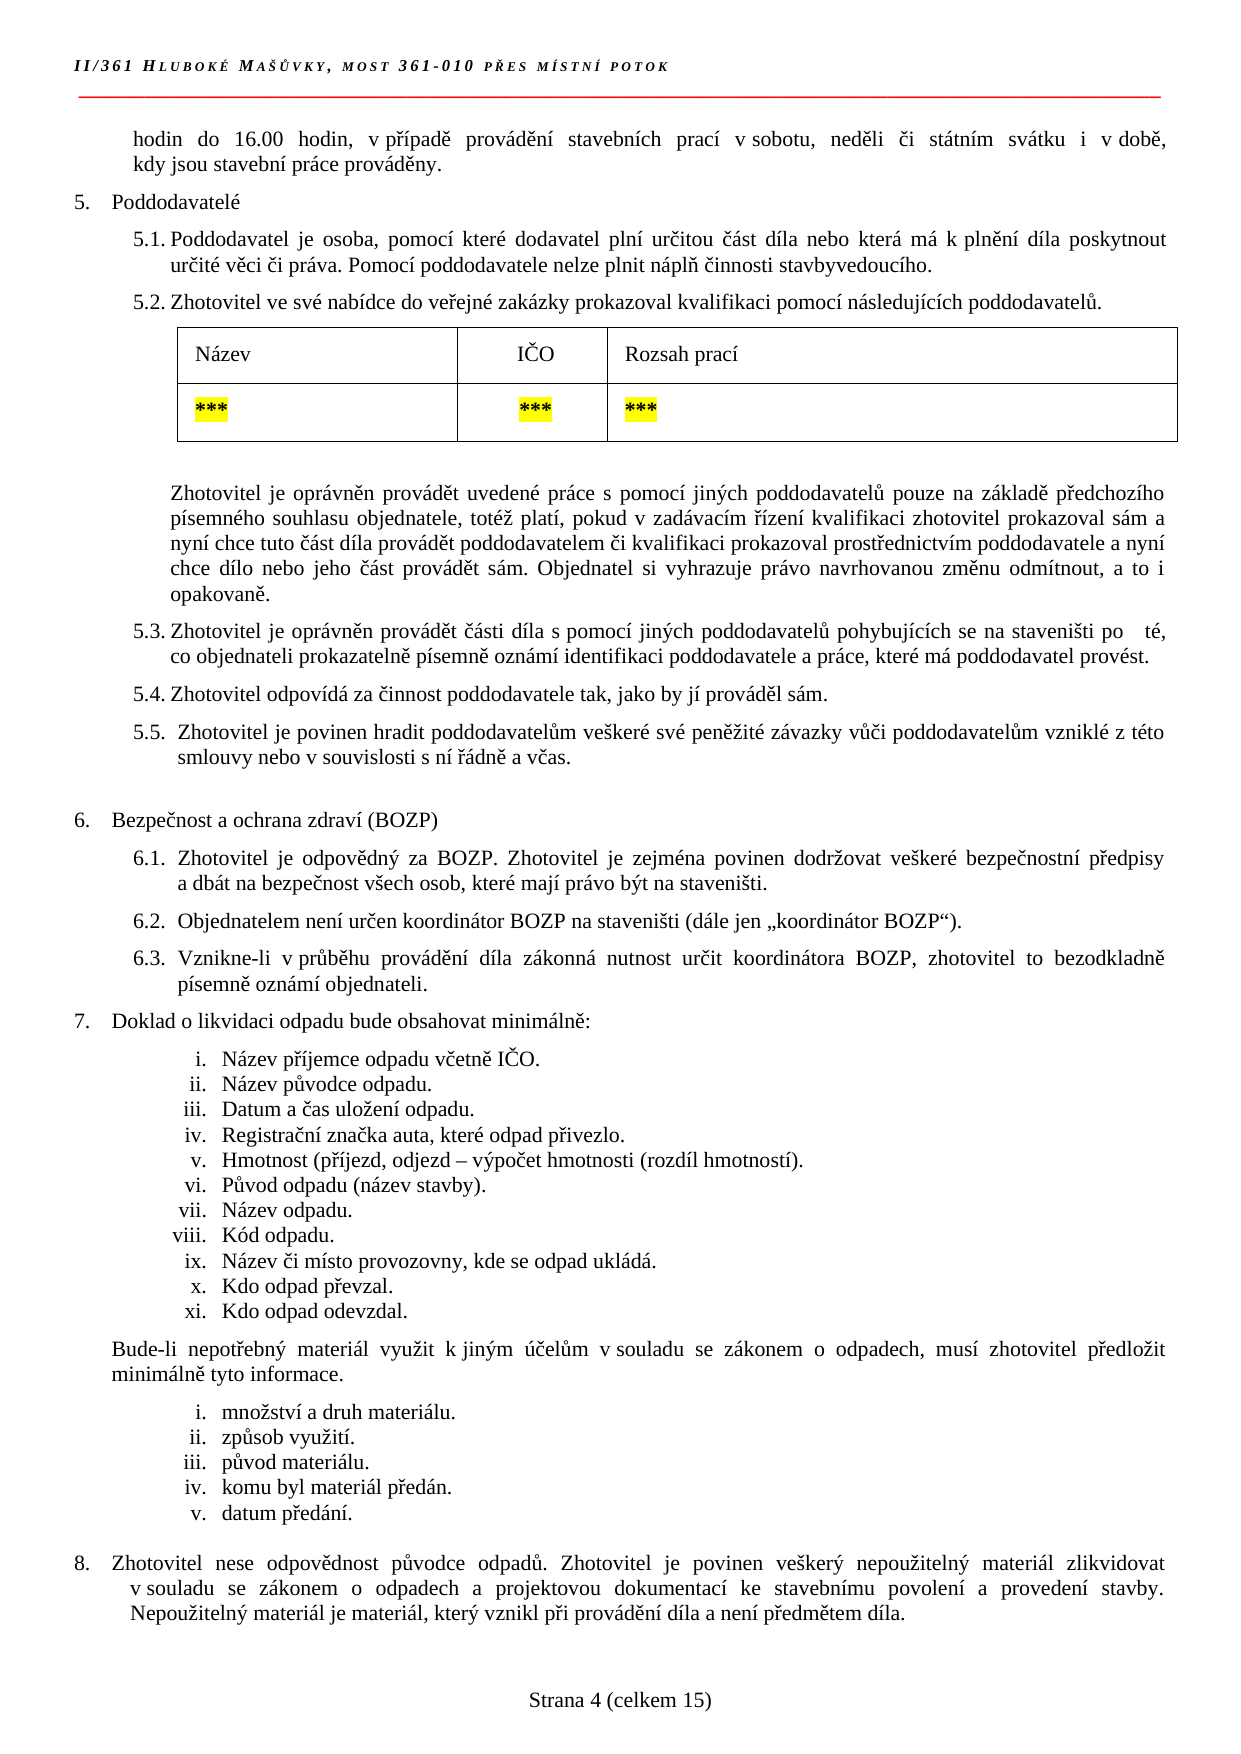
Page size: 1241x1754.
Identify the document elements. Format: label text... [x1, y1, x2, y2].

list Zhotovitel nese odpovědnost původce odpadů. Zhotovitel je povinen veškerý nepoužitelný materiál zlikvidovat v souladu se zákonem o odpadech a projektovou dokumentací ke stavebnímu povolení a provedení stavby. Nepoužitelný materiál je materiál, který vznikl při provádění díla a není předmětem díla. [74, 1550, 1166, 1626]
list Název příjemce odpadu včetně IČO. [207, 1046, 1166, 1071]
list způsob využití. [207, 1424, 1166, 1449]
list Kód odpadu. [207, 1222, 1166, 1248]
list Bezpečnost a ochrana zdraví (BOZP) [74, 807, 1166, 832]
list množství a druh materiálu. [207, 1399, 1166, 1424]
list Zhotovitel je oprávněn provádět uvedené práce s pomocí jiných poddodavatelů pouze na základě předchozího písemného souhlasu objednatele, totéž platí, pokud v zadávacím řízení kvalifikaci zhotovitel prokazoval sám a nyní chce tuto část díla provádět poddodavatelem či kvalifikaci prokazoval prostřednictvím poddodavatele a nyní chce dílo nebo jeho část provádět sám. Objednatel si vyhrazuje právo navrhovanou změnu odmítnout, a to i opakovaně. [170, 480, 1166, 606]
list Zhotovitel je oprávněn provádět části díla s pomocí jiných poddodavatelů pohybujících se na staveništi po té, co objednateli prokazatelně písemně oznámí identifikaci poddodavatele a práce, které má poddodavatel provést. [133, 618, 1166, 669]
table_cell *** [458, 384, 607, 441]
table_header Rozsah prací [608, 328, 1177, 383]
list Registrační značka auta, které odpad přivezlo. [207, 1122, 1166, 1147]
list Kdo odpad odevzdal. [207, 1298, 1166, 1323]
table_header IČO [458, 328, 607, 383]
list Objednatelem není určen koordinátor BOZP na staveništi (dále jen „koordinátor BOZP“). [133, 908, 1166, 933]
list Název původce odpadu. [207, 1071, 1166, 1096]
list Zhotovitel je odpovědný za BOZP. Zhotovitel je zejména povinen dodržovat veškeré bezpečnostní předpisy a dbát na bezpečnost všech osob, které mají právo být na staveništi. [133, 845, 1166, 895]
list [74, 126, 1166, 176]
list Poddodavatel je osoba, pomocí které dodavatel plní určitou část díla nebo která má k plnění díla poskytnout určité věci či práva. Pomocí poddodavatele nelze plnit náplň činnosti stavbyvedoucího. [133, 226, 1166, 277]
table_header Název [178, 328, 457, 383]
text Bude-li nepotřebný materiál využit k jiným účelům v souladu se zákonem o odpadech, musí zhotovitel předložit minimálně tyto informace. [111, 1336, 1166, 1386]
list Název odpadu. [207, 1197, 1166, 1222]
list datum předání. [207, 1499, 1166, 1525]
table_cell *** [608, 384, 1177, 441]
list Zhotovitel je povinen hradit poddodavatelům veškeré své peněžité závazky vůči poddodavatelům vzniklé z této smlouvy nebo v souvislosti s ní řádně a včas. [133, 719, 1166, 769]
list Kdo odpad převzal. [207, 1273, 1166, 1298]
list původ materiálu. [207, 1449, 1166, 1474]
list Datum a čas uložení odpadu. [207, 1096, 1166, 1122]
list Hmotnost (příjezd, odjezd – výpočet hmotnosti (rozdíl hmotností). [207, 1147, 1166, 1172]
list Zhotovitel odpovídá za činnost poddodavatele tak, jako by jí prováděl sám. [133, 681, 1166, 706]
table_cell *** [178, 384, 457, 441]
list Zhotovitel ve své nabídce do veřejné zakázky prokazoval kvalifikaci pomocí následujících poddodavatelů. [133, 289, 1166, 314]
list Vznikne-li v průběhu provádění díla zákonná nutnost určit koordinátora BOZP, zhotovitel to bezodkladně písemně oznámí objednateli. [133, 945, 1166, 996]
list komu byl materiál předán. [207, 1474, 1166, 1499]
list Poddodavatelé [74, 189, 1166, 214]
list Původ odpadu (název stavby). [207, 1172, 1166, 1197]
list Název či místo provozovny, kde se odpad ukládá. [207, 1248, 1166, 1273]
list Doklad o likvidaci odpadu bude obsahovat minimálně: [74, 1008, 1166, 1033]
